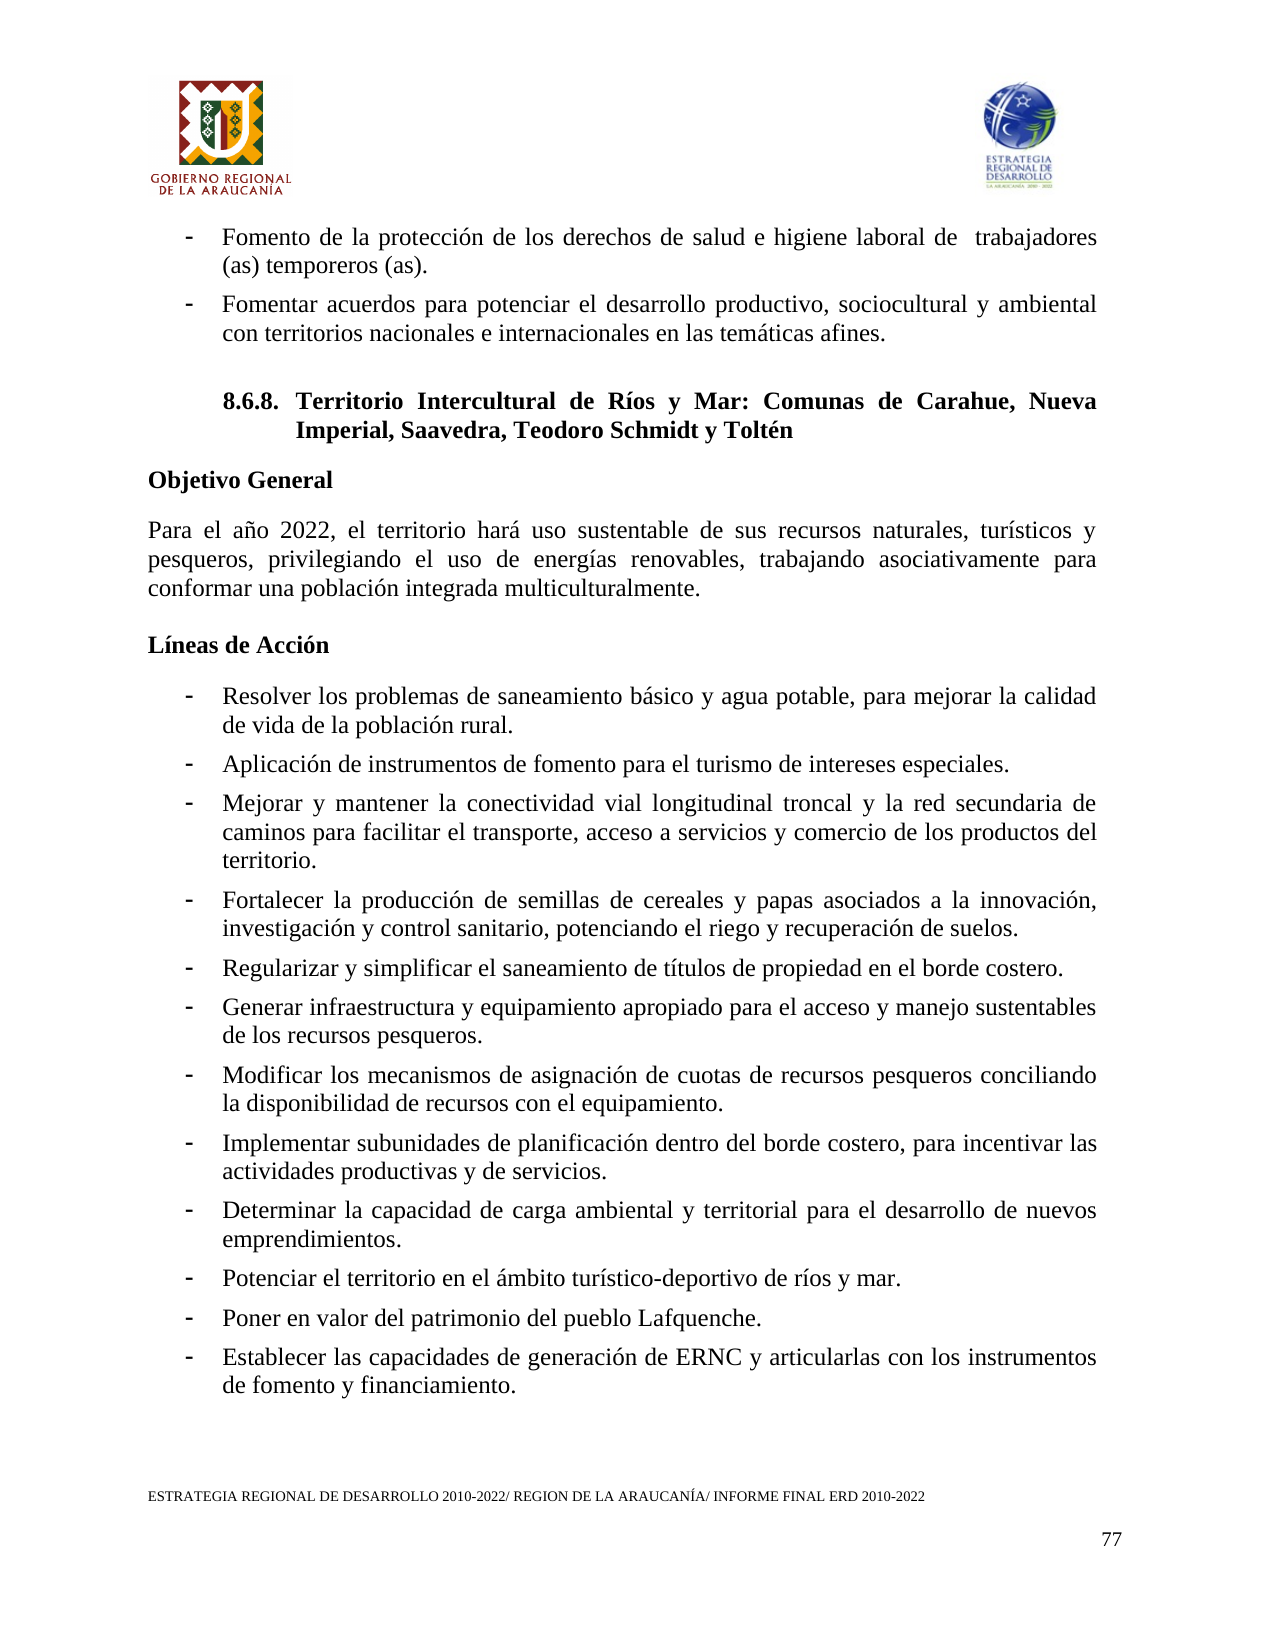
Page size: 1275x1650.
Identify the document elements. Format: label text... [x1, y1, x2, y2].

picture [975, 73, 1069, 197]
list Mejorar y mantener la conectividad vial longitudinal troncal y la red secundaria de caminos para facilitar el transporte, acceso a servicios y comercio de los productos del territorio. [185, 788, 1098, 874]
list Implementar subunidades de planificación dentro del borde costero, para incentivar las actividades productivas y de servicios. [185, 1128, 1098, 1185]
list Establecer las capacidades de generación de ERNC y articularlas con los instrumentos de fomento y financiamiento. [185, 1342, 1098, 1399]
list Fomento de la protección de los derechos de salud e higiene laboral de trabajadores (as) temporeros (as). [185, 222, 1098, 279]
list Regularizar y simplificar el saneamiento de títulos de propiedad en el borde costero. [185, 953, 1098, 981]
text Para el año 2022, el territorio hará uso sustentable de sus recursos naturales, turísticos y pesqueros, privilegiando el uso de energías renovables, trabajando asociativamente para conformar una población integrada multiculturalmente. [148, 516, 1098, 602]
list Territorio Intercultural de Ríos y Mar: Comunas de Carahue, Nueva Imperial, Saavedra, Teodoro Schmidt y Toltén [223, 386, 1098, 444]
text Líneas de Acción [148, 631, 1098, 659]
list Aplicación de instrumentos de fomento para el turismo de intereses especiales. [185, 749, 1098, 778]
list Determinar la capacidad de carga ambiental y territorial para el desarrollo de nuevos emprendimientos. [185, 1196, 1098, 1253]
list Fortalecer la producción de semillas de cereales y papas asociados a la innovación, investigación y control sanitario, potenciando el riego y recuperación de suelos. [185, 885, 1098, 942]
list Poner en valor del patrimonio del pueblo Lafquenche. [185, 1303, 1098, 1331]
text Objetivo General [148, 465, 1098, 494]
list Potenciar el territorio en el ámbito turístico-deportivo de ríos y mar. [185, 1263, 1098, 1292]
list Fomentar acuerdos para potenciar el desarrollo productivo, sociocultural y ambiental con territorios nacionales e internacionales en las temáticas afines. [185, 289, 1098, 347]
picture [147, 75, 294, 197]
list Generar infraestructura y equipamiento apropiado para el acceso y manejo sustentables de los recursos pesqueros. [185, 992, 1098, 1049]
list Modificar los mecanismos de asignación de cuotas de recursos pesqueros conciliando la disponibilidad de recursos con el equipamiento. [185, 1060, 1098, 1117]
list Resolver los problemas de saneamiento básico y agua potable, para mejorar la calidad de vida de la población rural. [185, 681, 1098, 738]
